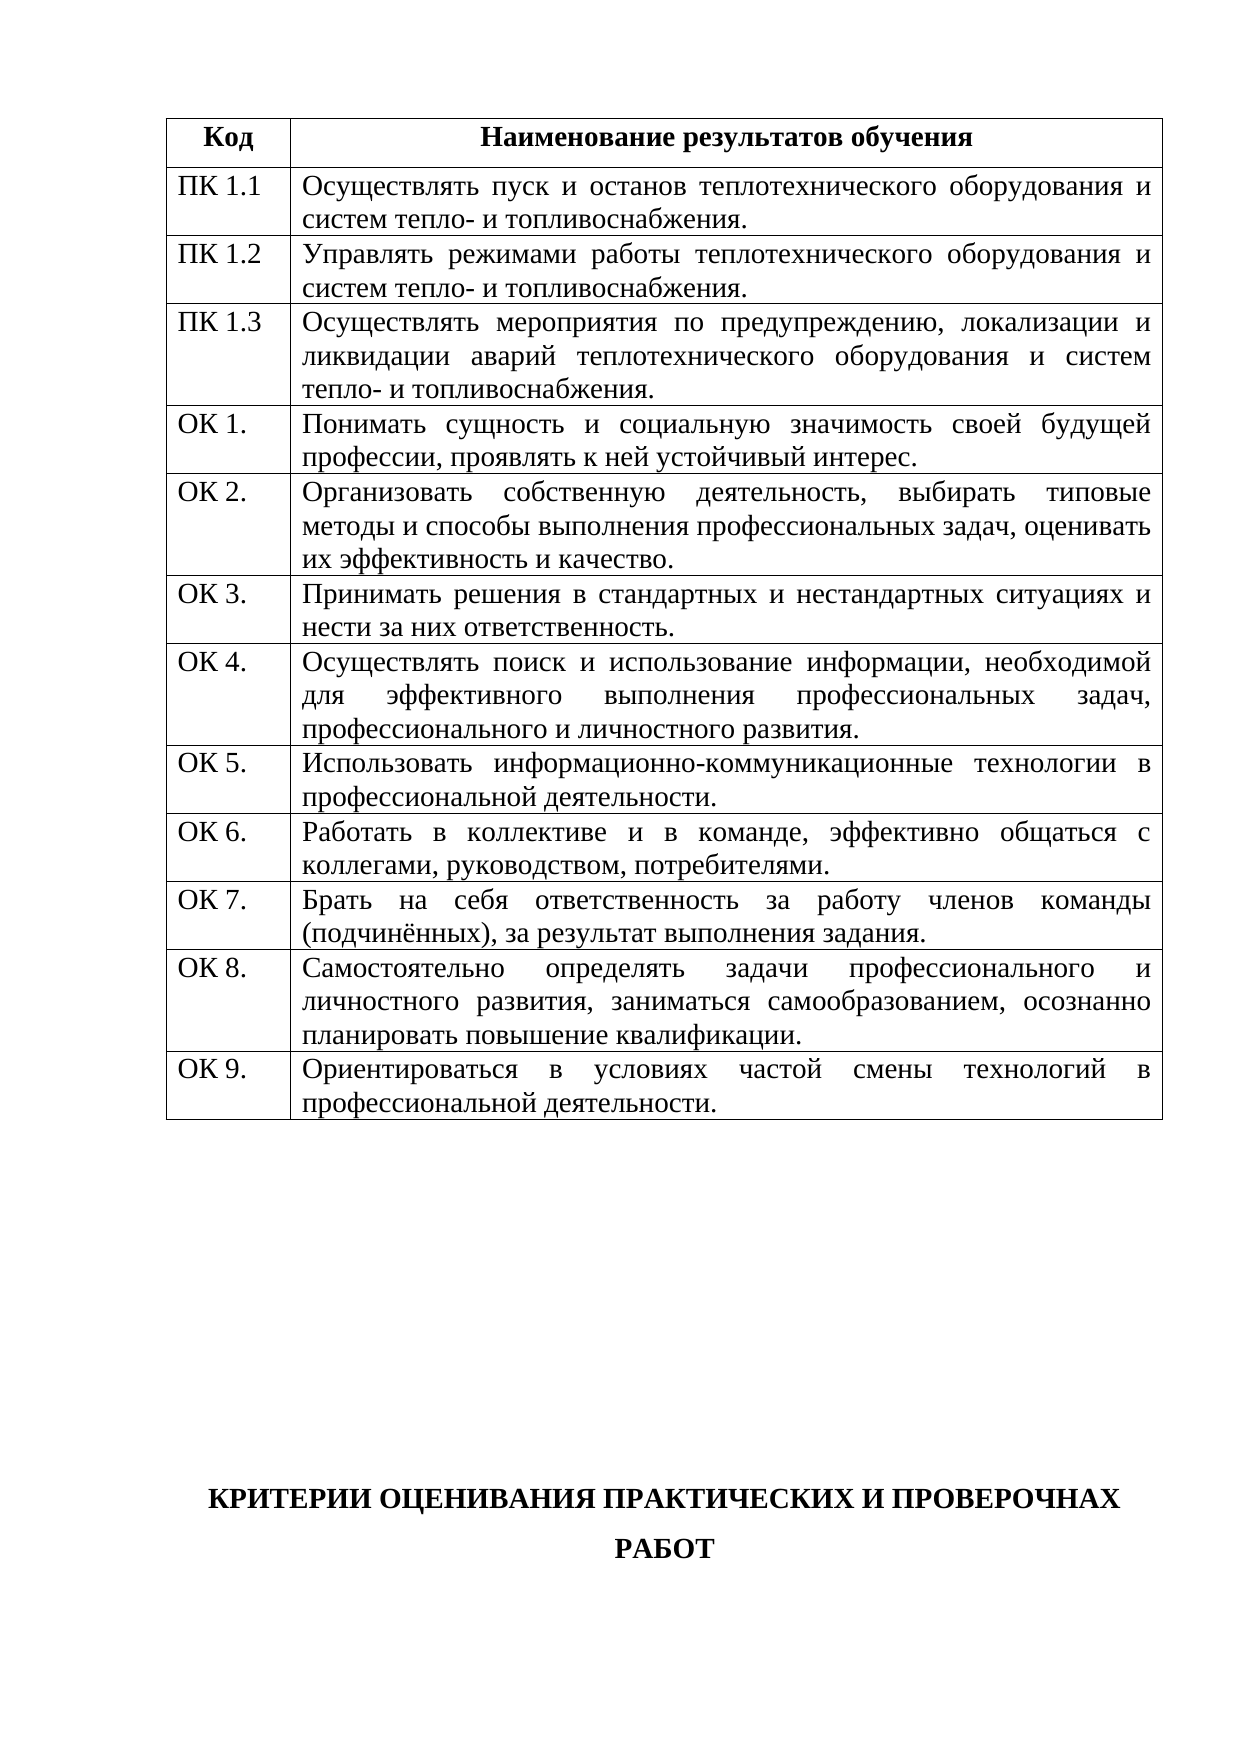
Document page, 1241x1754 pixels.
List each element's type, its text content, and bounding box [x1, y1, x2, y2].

table_cell Осуществлять пуск и останов теплотехнического оборудования и систем тепло- и топливоснабжения. [291, 168, 1162, 235]
table_cell ПК 1.1 [167, 168, 290, 235]
table_cell ОК 8. [167, 950, 290, 1051]
table_cell Самостоятельно определять задачи профессионального и личностного развития, заниматься самообразованием, осознанно планировать повышение квалификации. [291, 950, 1162, 1051]
table_cell Принимать решения в стандартных и нестандартных ситуациях и нести за них ответственность. [291, 576, 1162, 643]
table_cell Управлять режимами работы теплотехнического оборудования и систем тепло- и топливоснабжения. [291, 236, 1162, 303]
table_cell ПК 1.2 [167, 236, 290, 303]
table_cell Понимать сущность и социальную значимость своей будущей профессии, проявлять к ней устойчивый интерес. [291, 406, 1162, 473]
table_cell Работать в коллективе и в команде, эффективно общаться с коллегами, руководством, потребителями. [291, 814, 1162, 881]
text КРИТЕРИИ ОЦЕНИВАНИЯ ПРАКТИЧЕСКИХ И ПРОВЕРОЧНАХ РАБОТ [177, 1481, 1152, 1565]
table_cell ОК 1. [167, 406, 290, 473]
table_cell ОК 7. [167, 882, 290, 949]
table_cell Брать на себя ответственность за работу членов команды (подчинённых), за результат выполнения задания. [291, 882, 1162, 949]
table_header Код [167, 119, 290, 167]
table_cell Использовать информационно-коммуникационные технологии в профессиональной деятельности. [291, 746, 1162, 813]
table_cell ОК 9. [167, 1052, 290, 1119]
table_cell ОК 2. [167, 474, 290, 575]
table_cell ОК 5. [167, 746, 290, 813]
table_cell ПК 1.3 [167, 304, 290, 405]
table_cell ОК 6. [167, 814, 290, 881]
table_cell Осуществлять мероприятия по предупреждению, локализации и ликвидации аварий теплотехнического оборудования и систем тепло- и топливоснабжения. [291, 304, 1162, 405]
table_cell Осуществлять поиск и использование информации, необходимой для эффективного выполнения профессиональных задач, профессионального и личностного развития. [291, 644, 1162, 744]
table_header Наименование результатов обучения [291, 119, 1162, 167]
table_cell ОК 4. [167, 644, 290, 744]
table_cell ОК 3. [167, 576, 290, 643]
table_cell Ориентироваться в условиях частой смены технологий в профессиональной деятельности. [291, 1052, 1162, 1119]
table_cell Организовать собственную деятельность, выбирать типовые методы и способы выполнения профессиональных задач, оценивать их эффективность и качество. [291, 474, 1162, 575]
